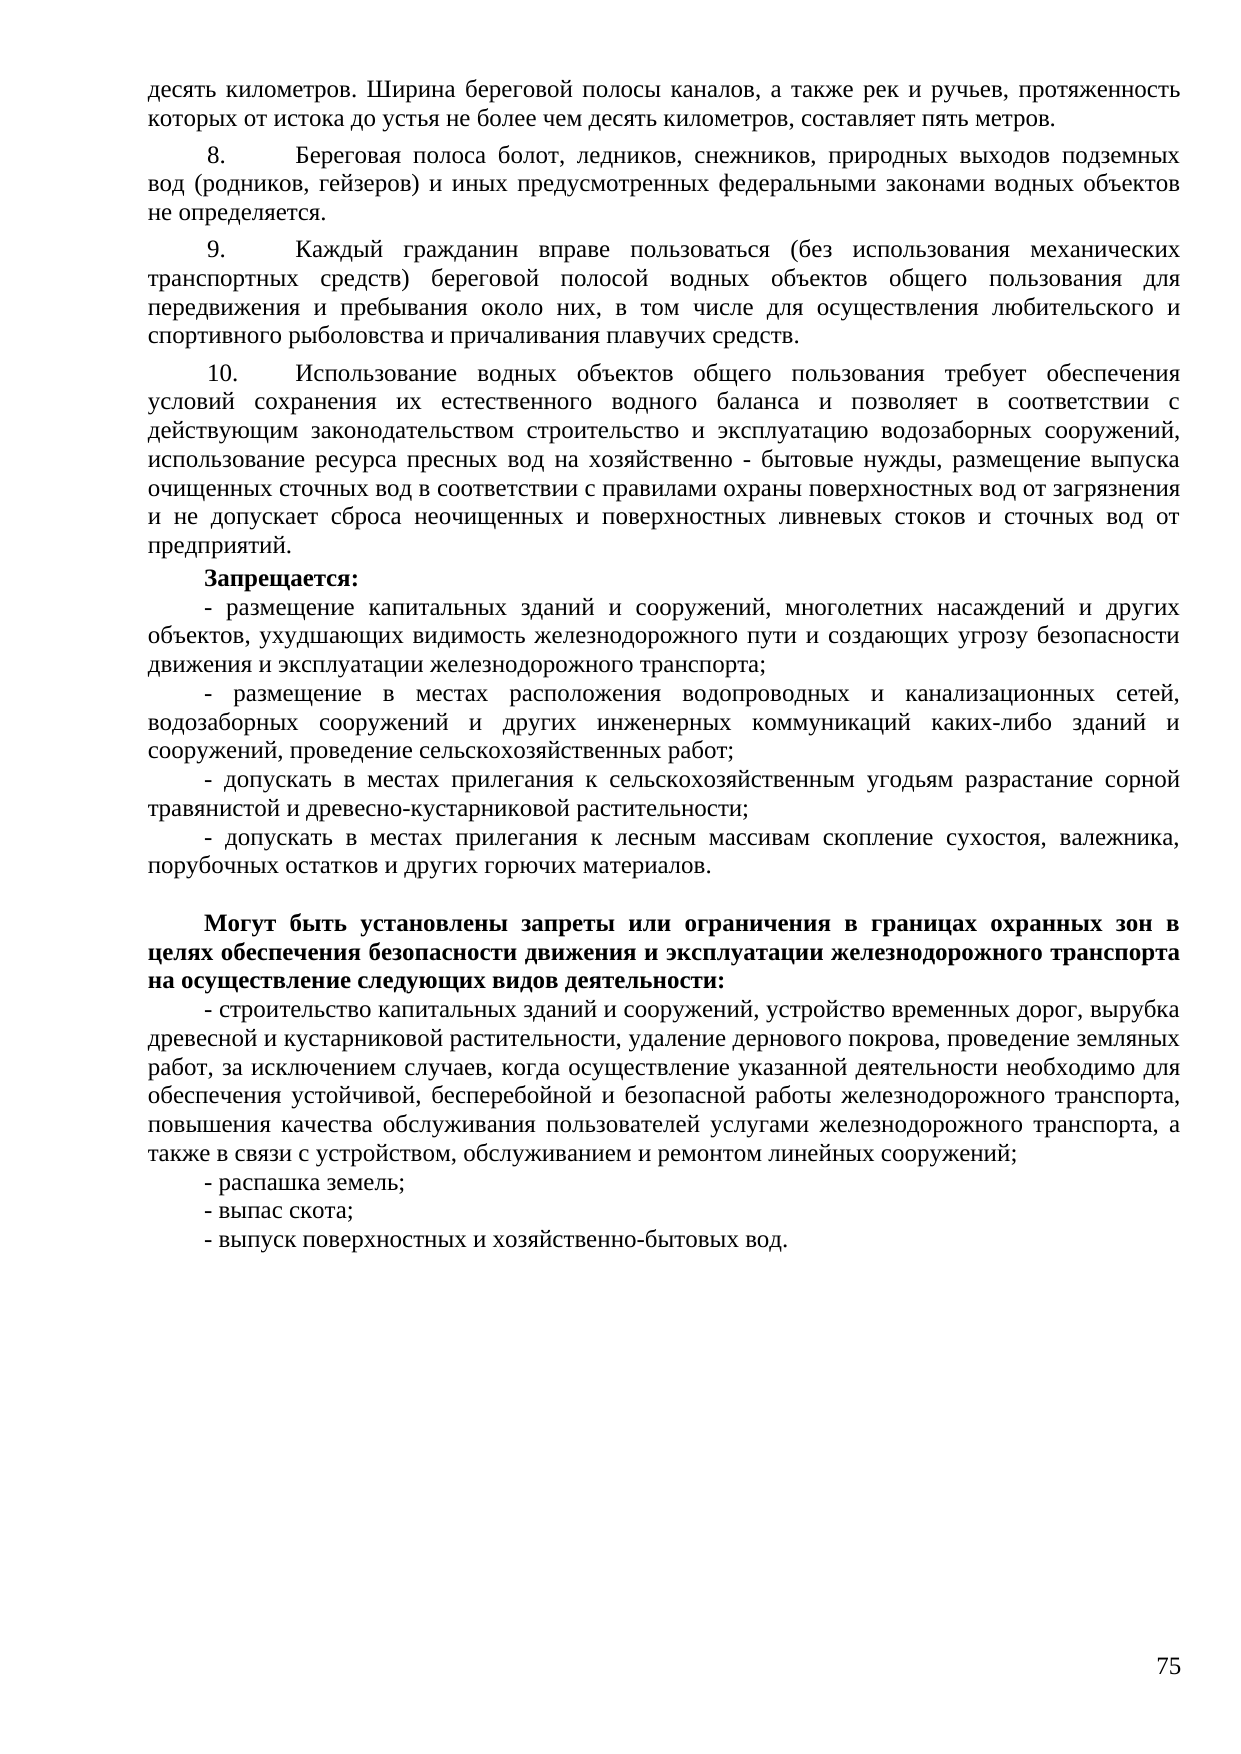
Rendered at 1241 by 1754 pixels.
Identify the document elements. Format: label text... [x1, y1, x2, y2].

text - строительство капитальных зданий и сооружений, устройство временных дорог, вырубка древесной и кустарниковой растительности, удаление дернового покрова, проведение земляных работ, за исключением случаев, когда осуществление указанной деятельности необходимо для обеспечения устойчивой, бесперебойной и безопасной работы железнодорожного транспорта, повышения качества обслуживания пользователей услугами железнодорожного транспорта, а также в связи с устройством, обслуживанием и ремонтом линейных сооружений; [148, 994, 1181, 1167]
text - выпуск поверхностных и хозяйственно-бытовых вод. [148, 1224, 1181, 1253]
text 9. Каждый гражданин вправе пользоваться (без использования механических транспортных средств) береговой полосой водных объектов общего пользования для передвижения и пребывания около них, в том числе для осуществления любительского и спортивного рыболовства и причаливания плавучих средств. [148, 234, 1181, 349]
text - допускать в местах прилегания к лесным массивам скопление сухостоя, валежника, порубочных остатков и других горючих материалов. [148, 822, 1181, 879]
text - выпас скота; [148, 1196, 1181, 1224]
text - размещение капитальных зданий и сооружений, многолетних насаждений и других объектов, ухудшающих видимость железнодорожного пути и создающих угрозу безопасности движения и эксплуатации железнодорожного транспорта; [148, 592, 1181, 678]
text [148, 74, 1181, 131]
text Могут быть установлены запреты или ограничения в границах охранных зон в целях обеспечения безопасности движения и эксплуатации железнодорожного транспорта на осуществление следующих видов деятельности: [148, 908, 1181, 994]
text - размещение в местах расположения водопроводных и канализационных сетей, водозаборных сооружений и других инженерных коммуникаций каких-либо зданий и сооружений, проведение сельскохозяйственных работ; [148, 678, 1181, 764]
text - допускать в местах прилегания к сельскохозяйственным угодьям разрастание сорной травянистой и древесно-кустарниковой растительности; [148, 764, 1181, 822]
text 8. Береговая полоса болот, ледников, снежников, природных выходов подземных вод (родников, гейзеров) и иных предусмотренных федеральными законами водных объектов не определяется. [148, 140, 1181, 226]
text - распашка земель; [148, 1167, 1181, 1196]
text 10. Использование водных объектов общего пользования требует обеспечения условий сохранения их естественного водного баланса и позволяет в соответствии с действующим законодательством строительство и эксплуатацию водозаборных сооружений, использование ресурса пресных вод на хозяйственно - бытовые нужды, размещение выпуска очищенных сточных вод в соответствии с правилами охраны поверхностных вод от загрязнения и не допускает сброса неочищенных и поверхностных ливневых стоков и сточных вод от предприятий. [148, 358, 1181, 559]
text Запрещается: [148, 563, 1181, 592]
